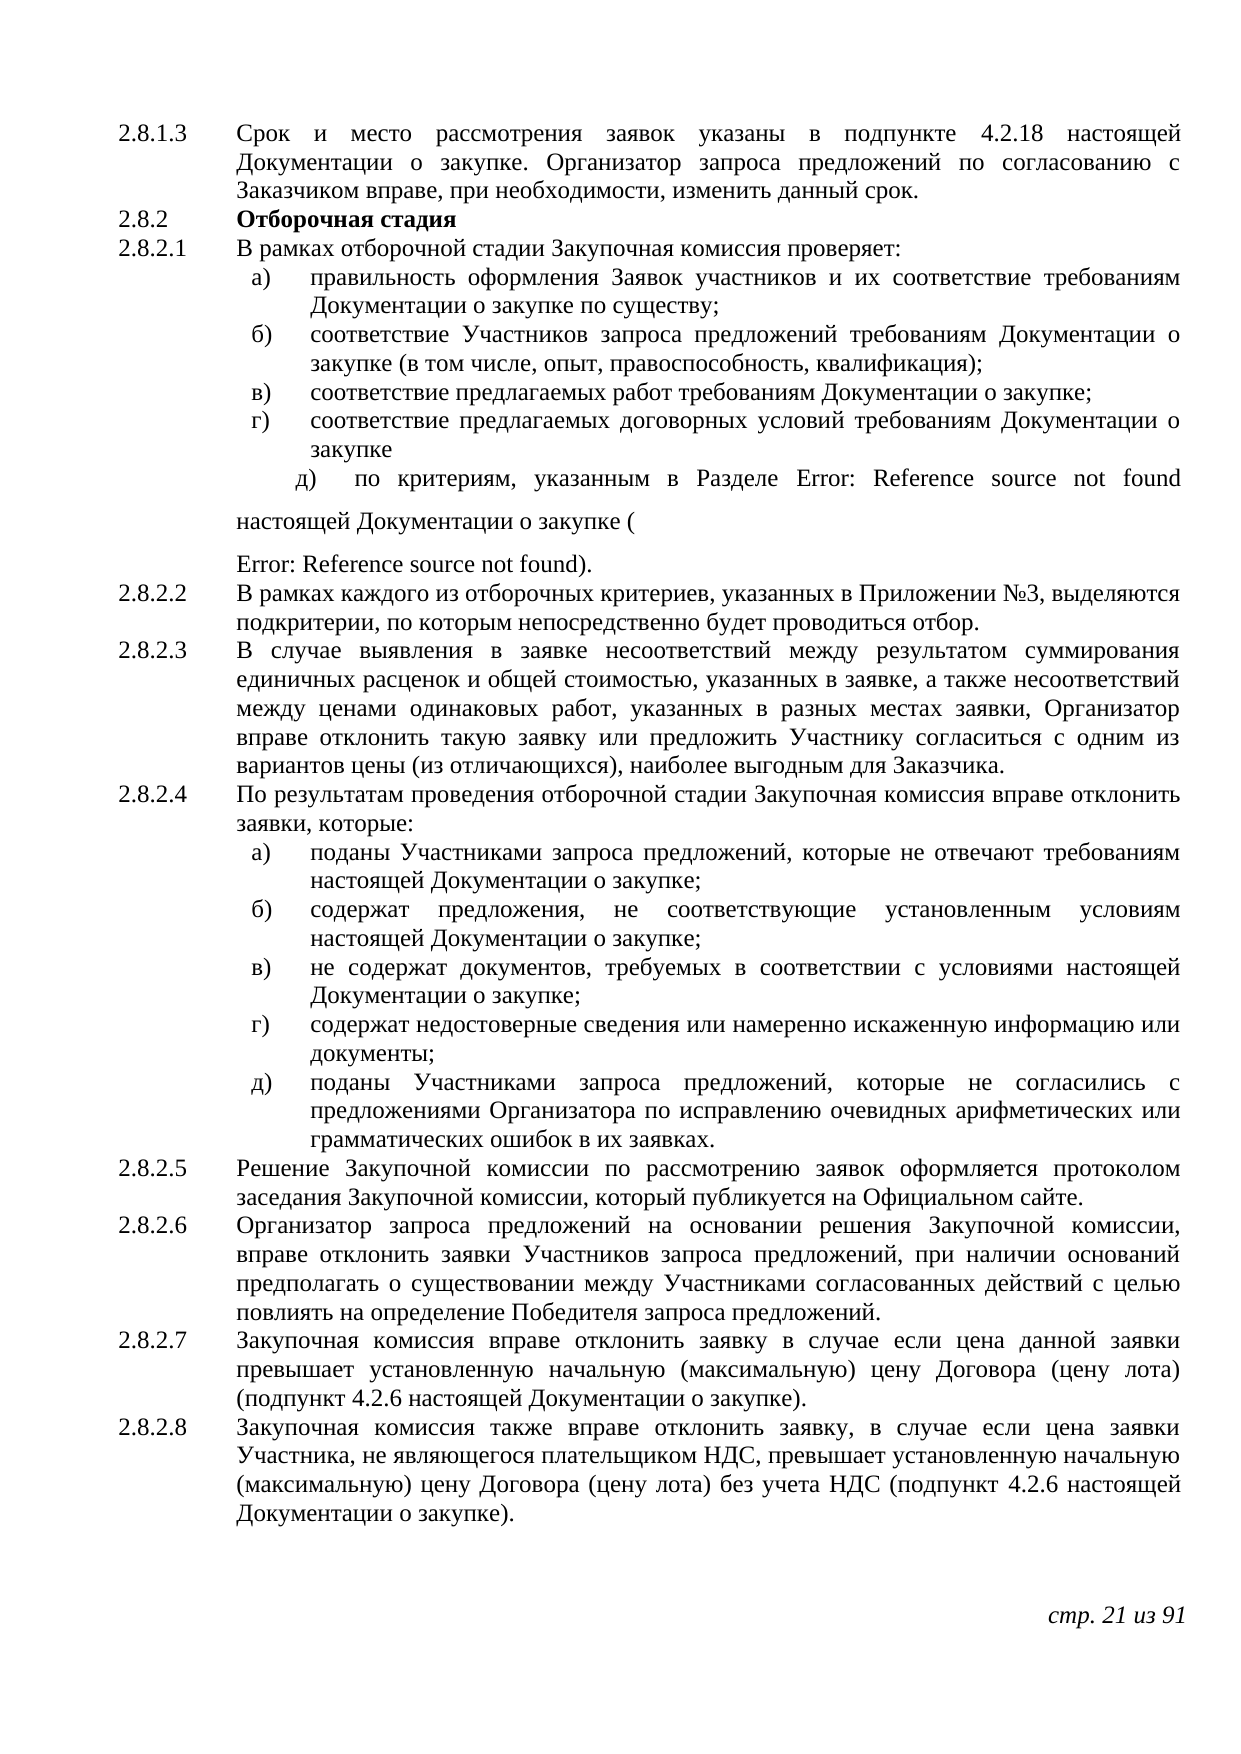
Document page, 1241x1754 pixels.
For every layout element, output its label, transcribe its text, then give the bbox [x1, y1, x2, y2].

text правильность оформления Заявок участников и их соответствие требованиям Документации о закупке по существу; [251, 262, 1181, 319]
text поданы Участниками запроса предложений, которые не согласились с предложениями Организатора по исправлению очевидных арифметических или грамматических ошибок в их заявках. [251, 1067, 1181, 1153]
text соответствие Участников запроса предложений требованиям Документации о закупке (в том числе, опыт, правоспособность, квалификация); [251, 319, 1181, 377]
text В рамках каждого из отборочных критериев, указанных в Приложении №3, выделяются подкритерии, по которым непосредственно будет проводиться отбор. [118, 578, 1181, 636]
text по критериям, указанным в Разделе 0 настоящей Документации о закупке ( [236, 463, 1181, 535]
text По результатам проведения отборочной стадии Закупочная комиссия вправе отклонить заявки, которые: [118, 779, 1181, 837]
text не содержат документов, требуемых в соответствии с условиями настоящей Документации о закупке; [251, 952, 1181, 1009]
text Организатор запроса предложений на основании решения Закупочной комиссии, вправе отклонить заявки Участников запроса предложений, при наличии оснований предполагать о существовании между Участниками согласованных действий с целью повлиять на определение Победителя запроса предложений. [118, 1211, 1181, 1326]
text соответствие предлагаемых работ требованиям Документации о закупке; [251, 377, 1181, 406]
text В рамках отборочной стадии Закупочная комиссия проверяет: [118, 233, 1181, 262]
list Приложение № 3 – Отборочные критерии оценки заявок Участников запроса предложений). [236, 549, 1181, 578]
text Закупочная комиссия также вправе отклонить заявку, в случае если цена заявки Участника, не являющегося плательщиком НДС, превышает установленную начальную (максимальную) цену Договора (цену лота) без учета НДС (подпункт 4.2.6 настоящей Документации о закупке). [118, 1412, 1181, 1527]
text Закупочная комиссия вправе отклонить заявку в случае если цена данной заявки превышает установленную начальную (максимальную) цену Договора (цену лота) (подпункт 4.2.6 настоящей Документации о закупке). [118, 1326, 1181, 1412]
text Решение Закупочной комиссии по рассмотрению заявок оформляется протоколом заседания Закупочной комиссии, который публикуется на Официальном сайте. [118, 1153, 1181, 1211]
text соответствие предлагаемых договорных условий требованиям Документации о закупке [251, 406, 1181, 463]
text содержат предложения, не соответствующие установленным условиям настоящей Документации о закупке; [251, 894, 1181, 952]
text Отборочная стадия [118, 204, 1181, 233]
text Срок и место рассмотрения заявок указаны в подпункте 4.2.18 настоящей Документации о закупке. Организатор запроса предложений по согласованию с Заказчиком вправе, при необходимости, изменить данный срок. [118, 118, 1181, 204]
text содержат недостоверные сведения или намеренно искаженную информацию или документы; [251, 1009, 1181, 1067]
text В случае выявления в заявке несоответствий между результатом суммирования единичных расценок и общей стоимостью, указанных в заявке, а также несоответствий между ценами одинаковых работ, указанных в разных местах заявки, Организатор вправе отклонить такую заявку или предложить Участнику согласиться с одним из вариантов цены (из отличающихся), наиболее выгодным для Заказчика. [118, 636, 1181, 779]
text поданы Участниками запроса предложений, которые не отвечают требованиям настоящей Документации о закупке; [251, 837, 1181, 894]
